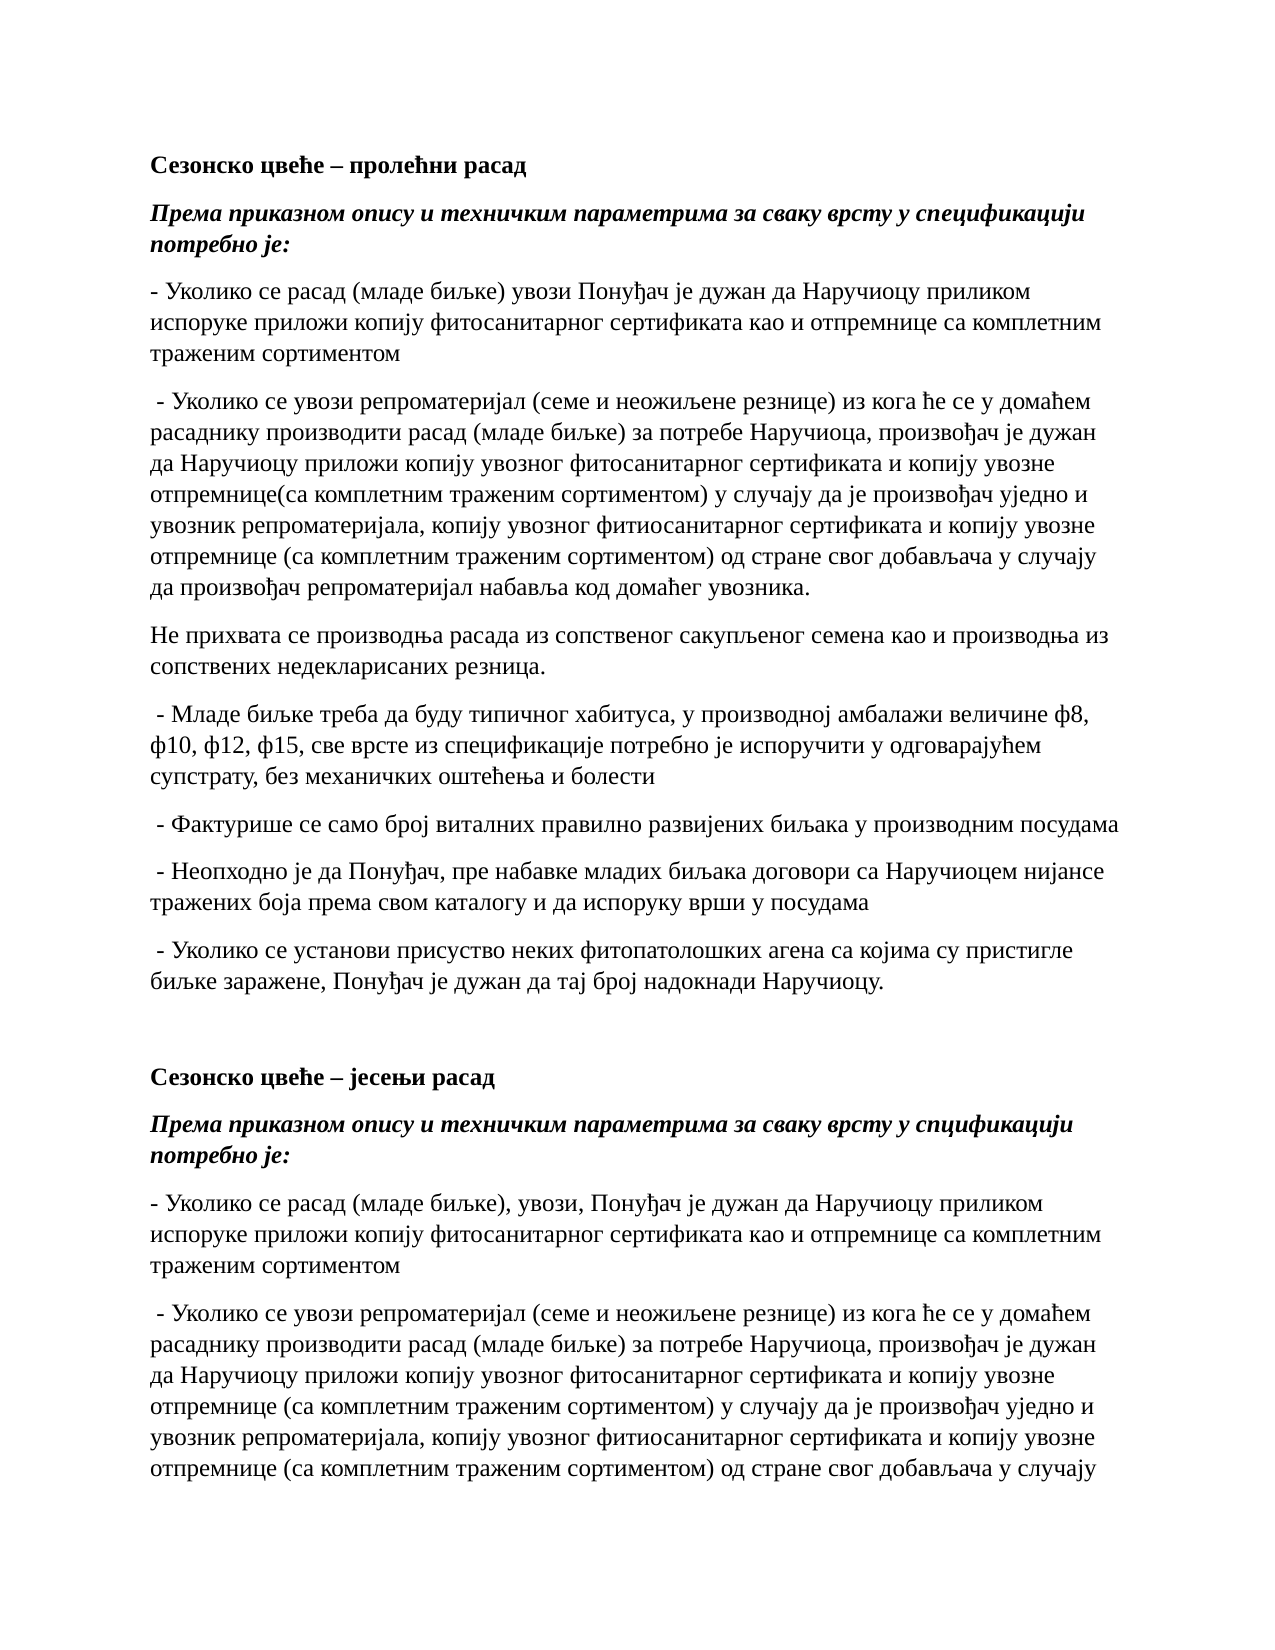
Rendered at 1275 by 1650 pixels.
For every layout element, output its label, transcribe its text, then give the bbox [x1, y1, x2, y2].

text Не прихвата се производња расада из сопственог сакупљеног семена као и производња из сопствених недекларисаних резница. [150, 620, 1125, 680]
text Према приказном опису и техничким параметрима за сваку врсту у спeцификацији потребно је: [150, 198, 1125, 257]
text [150, 1298, 1125, 1482]
text Сезонско цвеће – јесењи расад [150, 1062, 1125, 1090]
text - Уколико се увози репроматеријал (семе и неожиљене резнице) из кога ће се у домаћем расаднику производити расад (младе биљке) за потребе Наручиоца, произвођач је дужан да Наручиоцу приложи копију увозног фитосанитарног сертификата и копију увозне отпремнице(са комплетним траженим сортиментом) у случају да је произвођач уједно и увозник репроматеријала, копију увозног фитиосанитарног сертификата и копију увозне отпремнице (са комплетним траженим сортиментом) од стране свог добављача у случају да произвођач репроматеријал набавља код домаћег увозника. [150, 386, 1125, 601]
text - Уколико се расад (младе биљке), увози, Понуђач је дужан да Наручиоцу приликом испоруке приложи копију фитосанитарног сертификата као и отпремнице са комплетним траженим сортиментом [150, 1188, 1125, 1279]
text - Неопходно је да Понуђач, пре набавке младих биљака договори са Наручиоцем нијансе тражених боја према свом каталогу и да испоруку врши у посудама [150, 856, 1125, 916]
text Према приказном опису и техничким параметрима за сваку врсту у спцификацији потребно је: [150, 1109, 1125, 1169]
text - Младе биљке треба да буду типичног хабитуса, у производној амбалажи величине ф8, ф10, ф12, ф15, све врсте из спецификације потребно је испоручити у одговарајућем супстрату, без механичких оштећења и болести [150, 699, 1125, 790]
text - Уколико се установи присуство неких фитопатолошких агена са којима су пристигле биљке заражене, Понуђач је дужан да тај број надокнади Наручиоцу. [150, 935, 1125, 995]
text Сезонско цвеће – пролећни расад [150, 150, 1125, 179]
text - Фактурише се само број виталних правилно развијених биљака у производним посудама [150, 809, 1125, 837]
text - Уколико се расад (младе биљке) увози Понуђач је дужан да Наручиоцу приликом испоруке приложи копију фитосанитарног сертификата као и отпремнице са комплетним траженим сортиментом [150, 276, 1125, 367]
